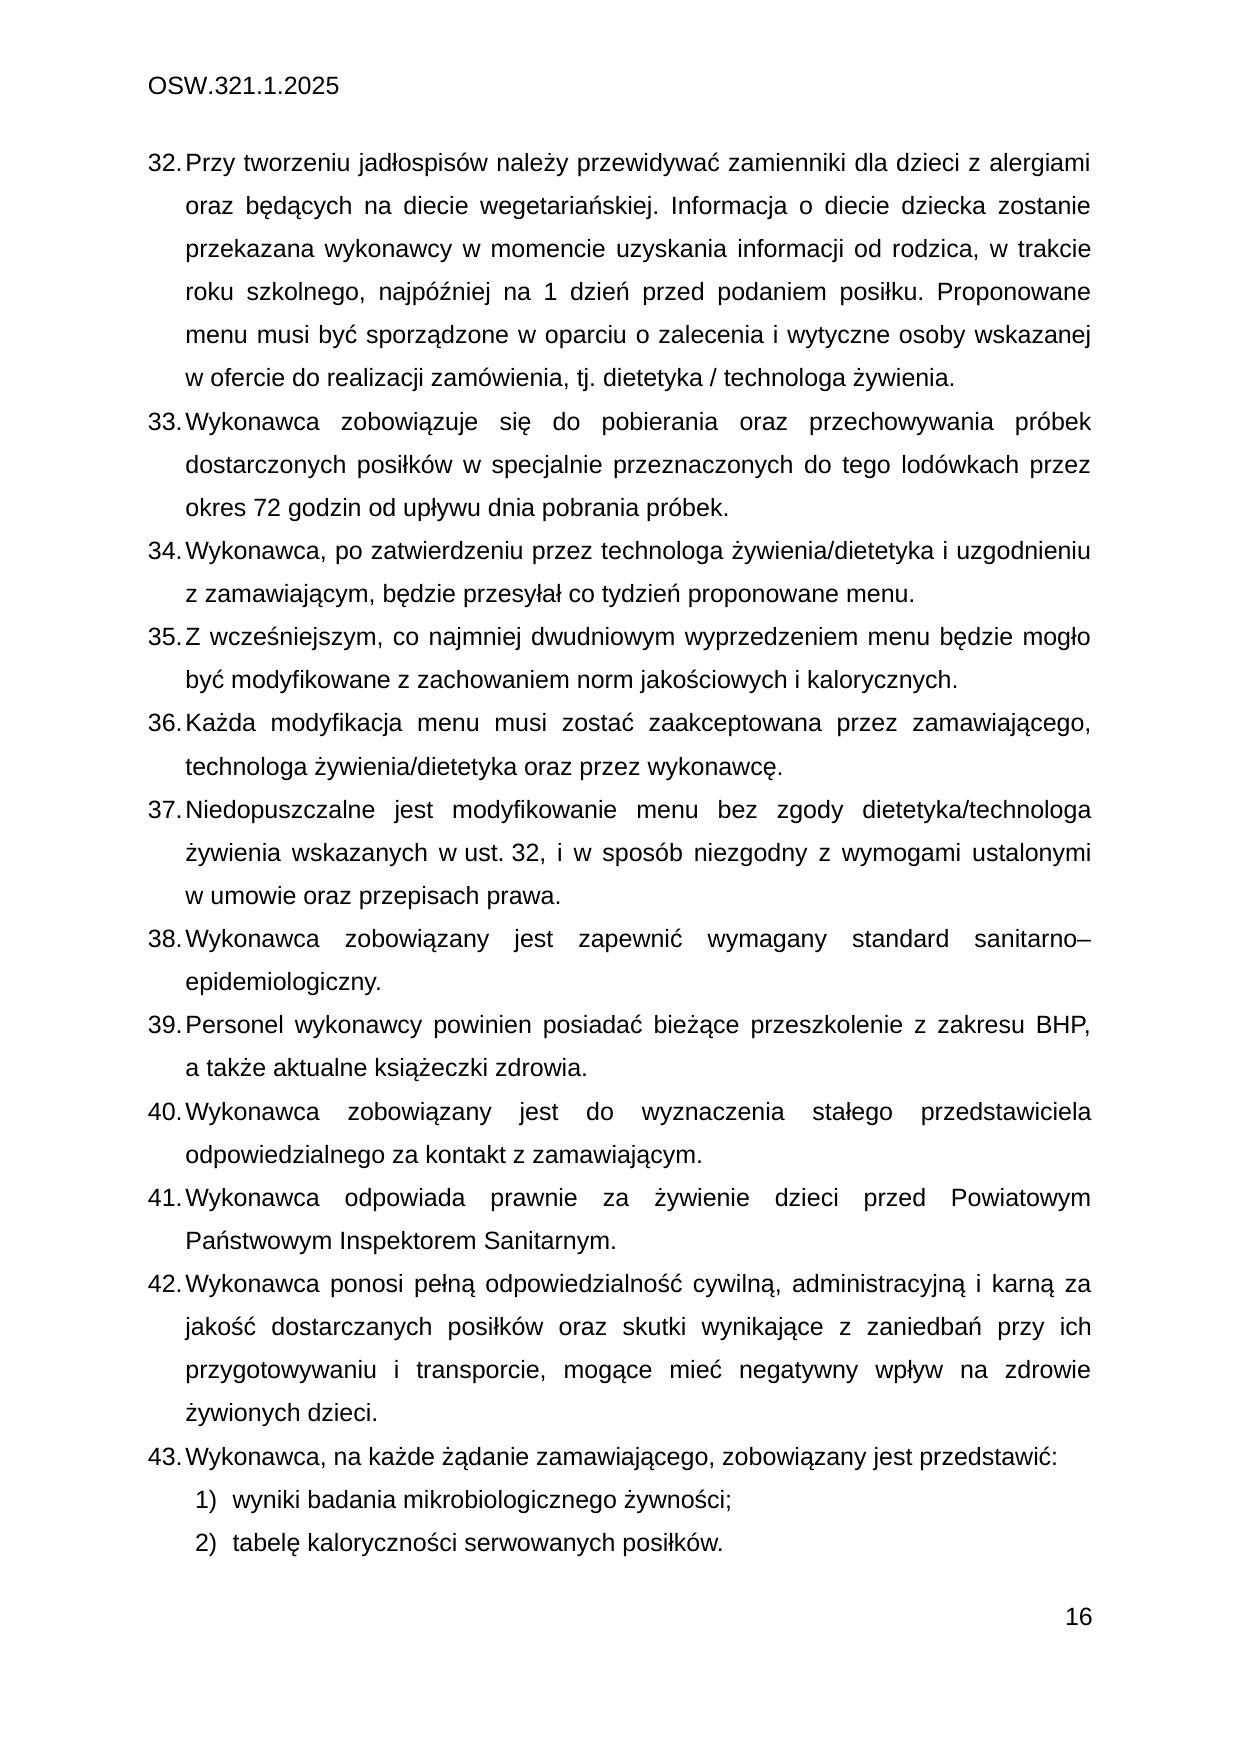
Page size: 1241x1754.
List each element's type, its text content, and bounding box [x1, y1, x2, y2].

list Wykonawca zobowiązuje się do pobierania oraz przechowywania próbek dostarczonych posiłków w specjalnie przeznaczonych do tego lodówkach przez okres 72 godzin od upływu dnia pobrania próbek. [148, 406, 1092, 521]
list Wykonawca, na każde żądanie zamawiającego, zobowiązany jest przedstawić: [148, 1441, 1092, 1470]
list Przy tworzeniu jadłospisów należy przewidywać zamienniki dla dzieci z alergiami oraz będących na diecie wegetariańskiej. Informacja o diecie dziecka zostanie przekazana wykonawcy w momencie uzyskania informacji od rodzica, w trakcie roku szkolnego, najpóźniej na 1 dzień przed podaniem posiłku. Proponowane menu musi być sporządzone w oparciu o zalecenia i wytyczne osoby wskazanej w ofercie do realizacji zamówienia, tj. dietetyka / technologa żywienia. [148, 148, 1092, 392]
list wyniki badania mikrobiologicznego żywności; [195, 1484, 1092, 1513]
list Wykonawca ponosi pełną odpowiedzialność cywilną, administracyjną i karną za jakość dostarczanych posiłków oraz skutki wynikające z zaniedbań przy ich przygotowywaniu i transporcie, mogące mieć negatywny wpływ na zdrowie żywionych dzieci. [148, 1269, 1092, 1427]
list tabelę kaloryczności serwowanych posiłków. [195, 1528, 1092, 1556]
list Personel wykonawcy powinien posiadać bieżące przeszkolenie z zakresu BHP, a także aktualne książeczki zdrowia. [148, 1010, 1092, 1082]
list Wykonawca odpowiada prawnie za żywienie dzieci przed Powiatowym Państwowym Inspektorem Sanitarnym. [148, 1183, 1092, 1254]
list Wykonawca zobowiązany jest zapewnić wymagany standard sanitarno–epidemiologiczny. [148, 924, 1092, 996]
list Każda modyfikacja menu musi zostać zaakceptowana przez zamawiającego, technologa żywienia/dietetyka oraz przez wykonawcę. [148, 708, 1092, 780]
list Z wcześniejszym, co najmniej dwudniowym wyprzedzeniem menu będzie mogło być modyfikowane z zachowaniem norm jakościowych i kalorycznych. [148, 622, 1092, 694]
list Niedopuszczalne jest modyfikowanie menu bez zgody dietetyka/technologa żywienia wskazanych w ust. 32, i w sposób niezgodny z wymogami ustalonymi w umowie oraz przepisach prawa. [148, 794, 1092, 909]
list Wykonawca, po zatwierdzeniu przez technologa żywienia/dietetyka i uzgodnieniu z zamawiającym, będzie przesyłał co tydzień proponowane menu. [148, 536, 1092, 608]
list Wykonawca zobowiązany jest do wyznaczenia stałego przedstawiciela odpowiedzialnego za kontakt z zamawiającym. [148, 1096, 1092, 1168]
